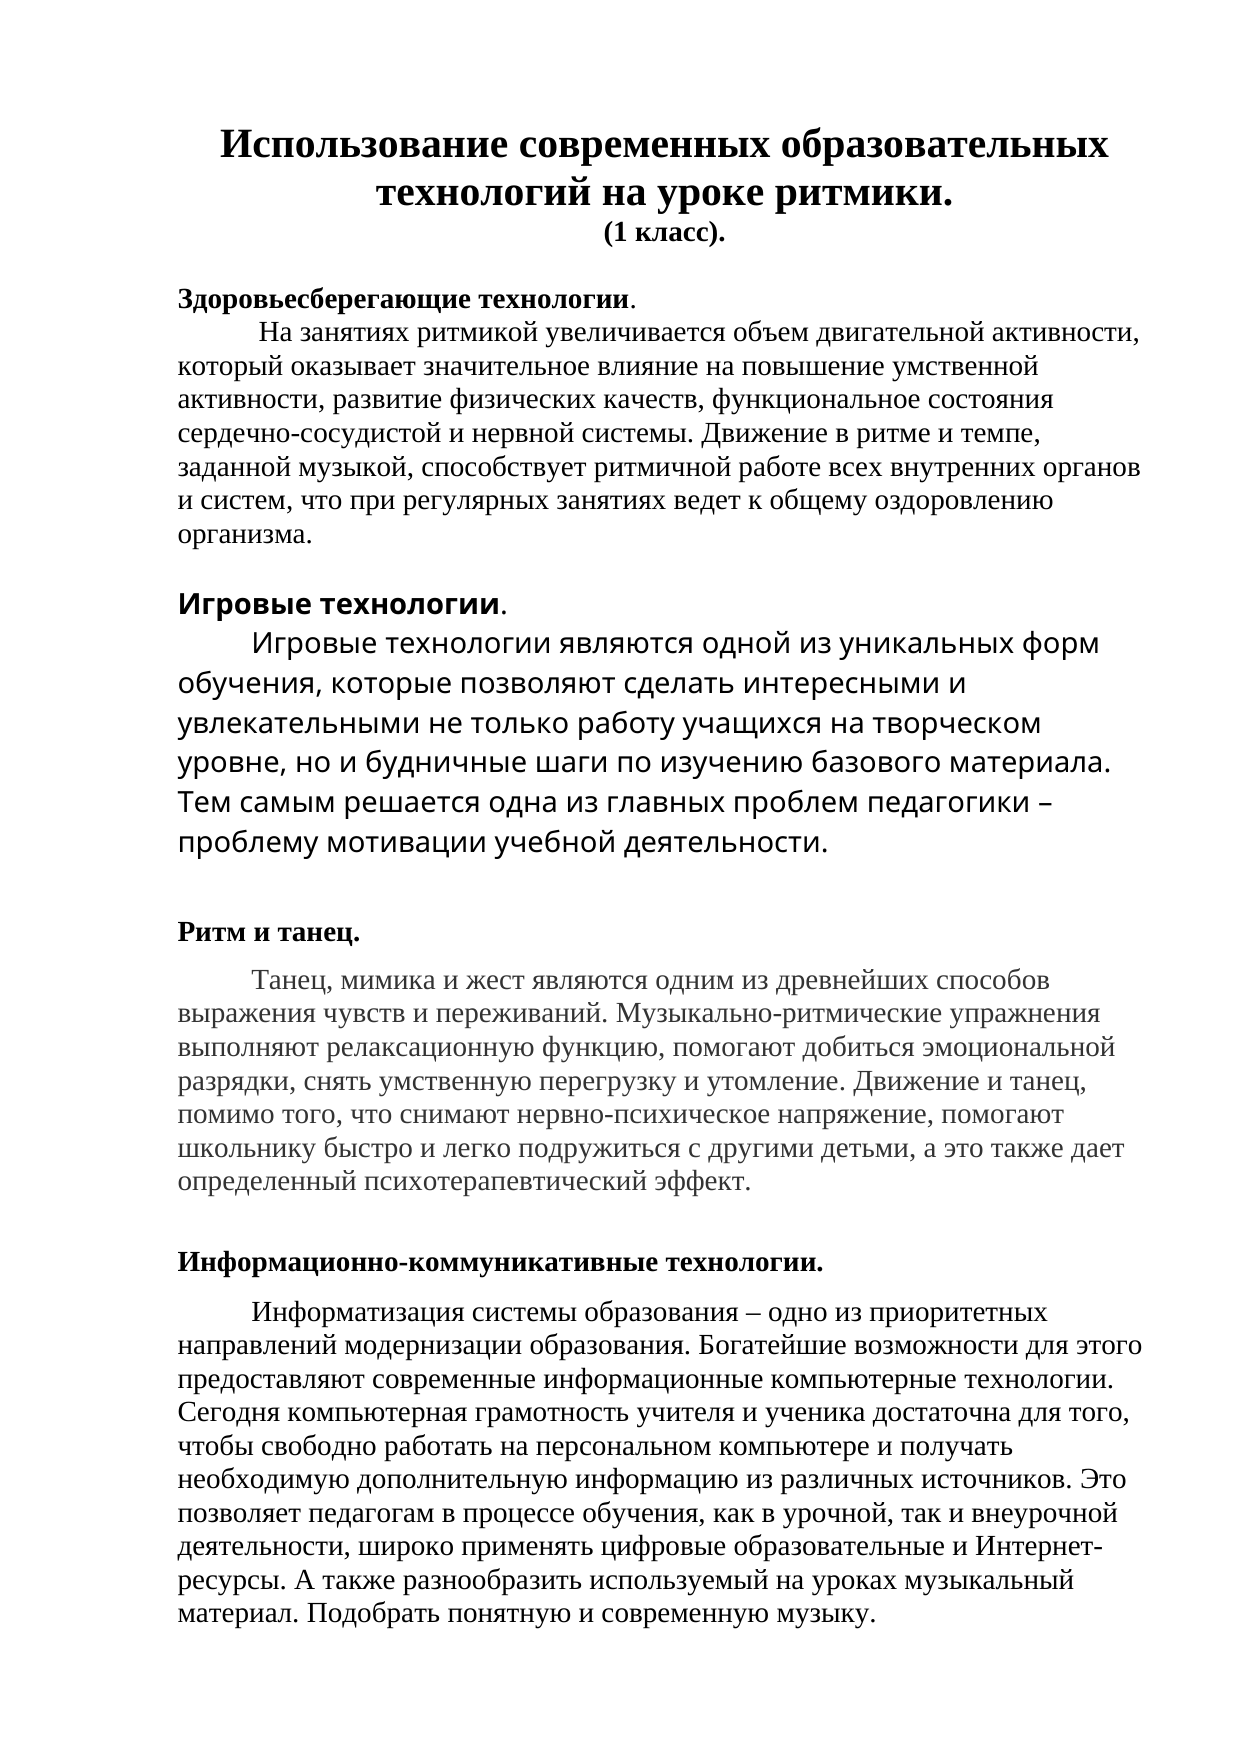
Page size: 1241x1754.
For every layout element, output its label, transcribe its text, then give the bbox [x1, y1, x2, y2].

text Игровые технологии являются одной из уникальных форм обучения, которые позволяют сделать интересными и увлекательными не только работу учащихся на творческом уровне, но и будничные шаги по изучению базового материала. Тем самым решается одна из главных проблем педагогики – проблему мотивации учебной деятельности. [177, 623, 1152, 861]
text Использование современных образовательных технологий на уроке ритмики. [177, 118, 1152, 214]
text (1 класс). [177, 214, 1152, 247]
text Здоровьесберегающие технологии. [177, 281, 1152, 314]
text На занятиях ритмикой увеличивается объем двигательной активности, который оказывает значительное влияние на повышение умственной активности, развитие физических качеств, функциональное состояния сердечно-сосудистой и нервной системы. Движение в ритме и темпе, заданной музыкой, способствует ритмичной работе всех внутренних органов и систем, что при регулярных занятиях ведет к общему оздоровлению организма. [177, 314, 1152, 549]
text Игровые технологии. [177, 583, 1152, 623]
text Информационно-коммуникативные технологии. [177, 1244, 1152, 1278]
text Информатизация системы образования – одно из приоритетных направлений модернизации образования. Богатейшие возможности для этого предоставляют современные информационные компьютерные технологии. Сегодня компьютерная грамотность учителя и ученика достаточна для того, чтобы свободно работать на персональном компьютере и получать необходимую дополнительную информацию из различных источников. Это позволяет педагогам в процессе обучения, как в урочной, так и внеурочной деятельности, широко применять цифровые образовательные и Интернет-ресурсы. А также разнообразить используемый на уроках музыкальный материал. Подобрать понятную и современную музыку. [177, 1294, 1152, 1629]
text Танец, мимика и жест являются одним из древнейших способов выражения чувств и переживаний. Музыкально-ритмические упражнения выполняют релаксационную функцию, помогают добиться эмоциональной разрядки, снять умственную перегрузку и утомление. Движение и танец, помимо того, что снимают нервно-психическое напряжение, помогают школьнику быстро и легко подружиться с другими детьми, а это также дает определенный психотерапевтический эффект. [177, 962, 1152, 1197]
text Ритм и танец. [177, 914, 1152, 948]
